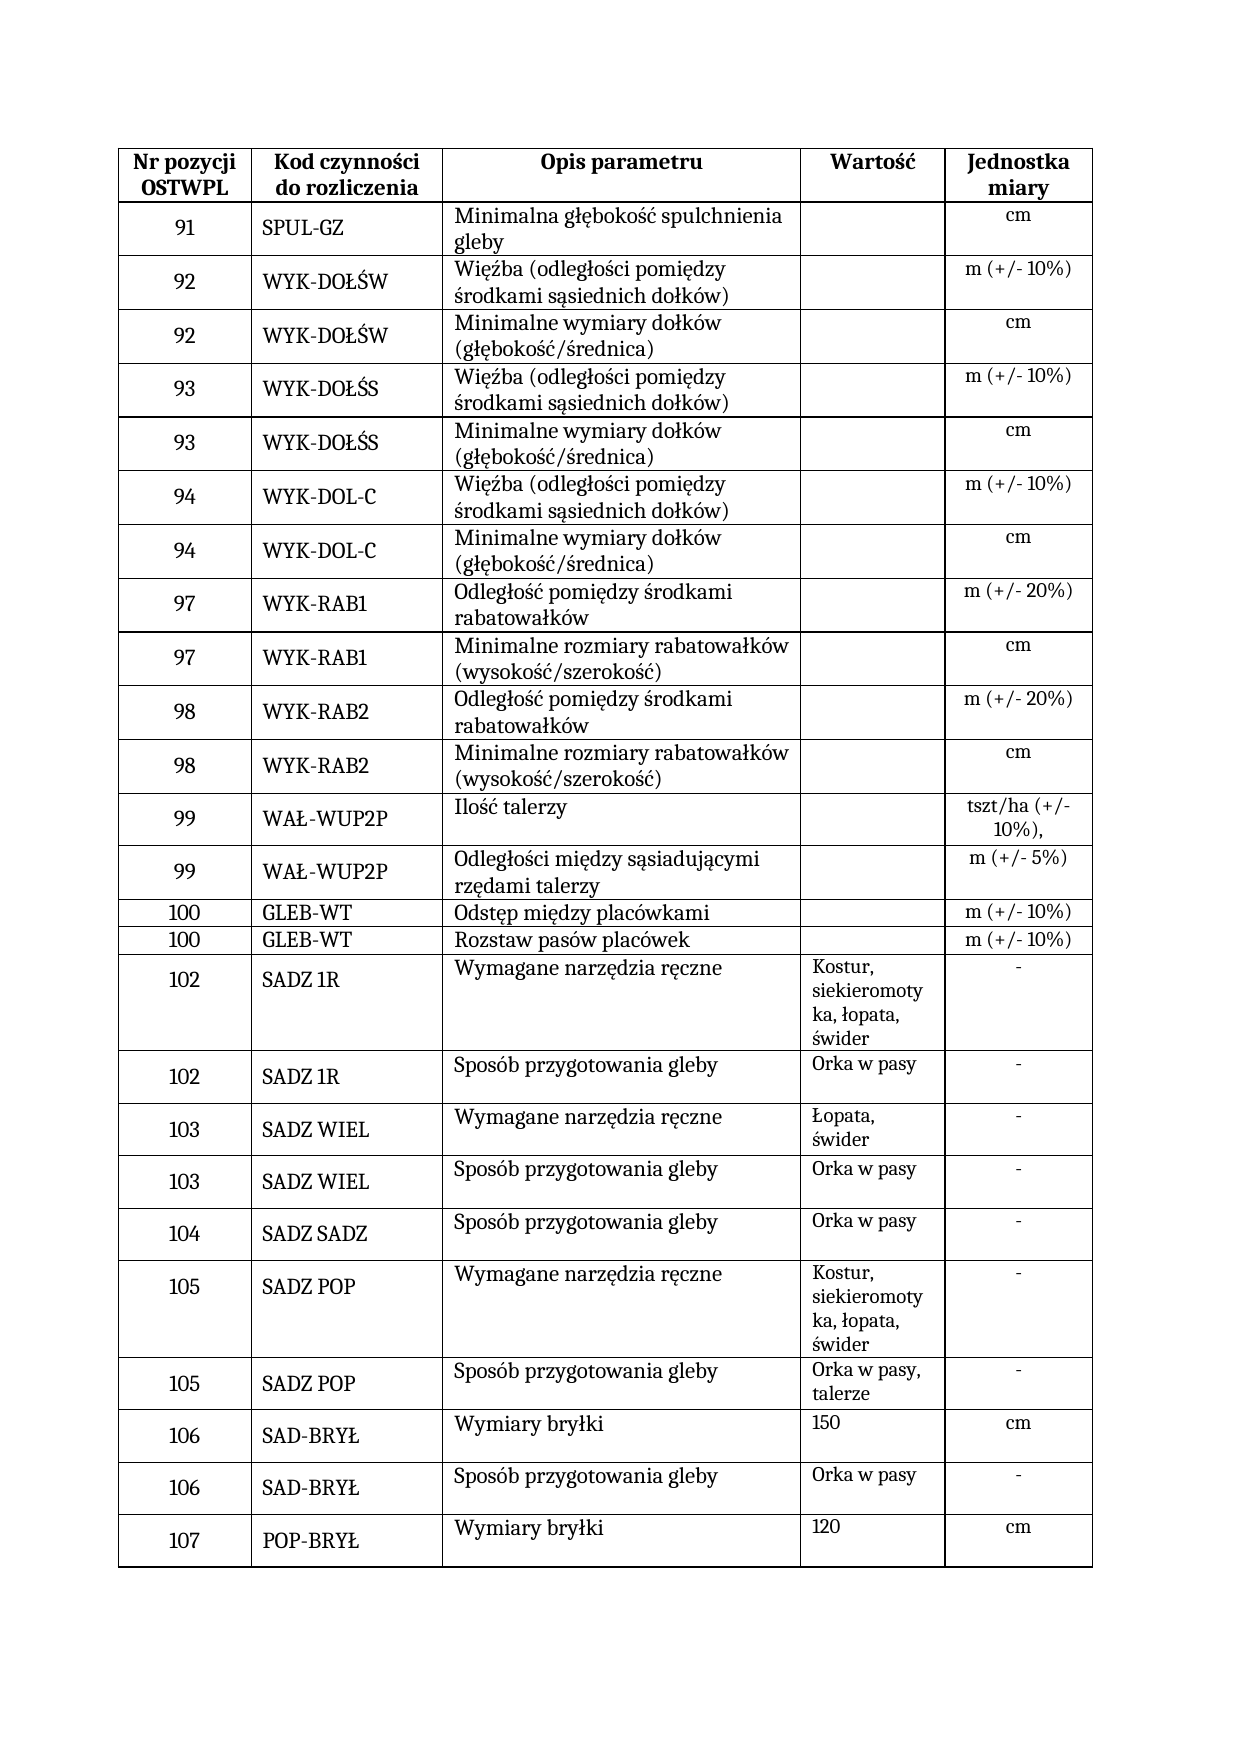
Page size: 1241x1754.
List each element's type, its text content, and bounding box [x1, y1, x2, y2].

table_cell SADZ 1R [252, 1051, 442, 1103]
table_cell cm [946, 740, 1092, 793]
table_cell m (+/- 10%) [946, 927, 1092, 953]
table_cell Kostur, siekieromotyka, łopata, świder [801, 1261, 944, 1357]
table_cell - [946, 1209, 1092, 1260]
table_cell Kostur, siekieromotyka, łopata, świder [801, 955, 944, 1050]
table_cell WYK-RAB1 [252, 633, 442, 685]
table_cell Minimalne wymiary dołków (głębokość/średnica) [443, 418, 800, 470]
table_cell [801, 203, 944, 255]
table_cell 103 [119, 1156, 251, 1208]
table_cell m (+/- 10%) [946, 364, 1092, 416]
table_cell [801, 418, 944, 470]
table_cell [801, 579, 944, 631]
table_cell 150 [801, 1410, 944, 1462]
table_cell Więźba (odległości pomiędzy środkami sąsiednich dołków) [443, 256, 800, 309]
table_cell WAŁ-WUP2P [252, 794, 442, 845]
table_cell m (+/- 5%) [946, 846, 1092, 899]
table_cell SADZ POP [252, 1358, 442, 1409]
table_cell 93 [119, 418, 251, 470]
table_cell - [946, 1261, 1092, 1357]
table_cell WAŁ-WUP2P [252, 846, 442, 899]
table_cell 120 [801, 1515, 944, 1566]
table_cell 94 [119, 471, 251, 524]
table_cell cm [946, 525, 1092, 578]
table_cell cm [946, 633, 1092, 685]
table_cell 100 [119, 927, 251, 953]
table_cell [801, 846, 944, 899]
table_cell Orka w pasy [801, 1156, 944, 1208]
table_cell 91 [119, 203, 251, 255]
table_cell Więźba (odległości pomiędzy środkami sąsiednich dołków) [443, 471, 800, 524]
table_cell cm [946, 1515, 1092, 1566]
table_cell [801, 310, 944, 363]
table_header Kod czynności do rozliczenia [252, 149, 442, 201]
table_cell 92 [119, 256, 251, 309]
table_cell Ilość talerzy [443, 794, 800, 845]
table_cell POP-BRYŁ [252, 1515, 442, 1566]
table_cell SADZ SADZ [252, 1209, 442, 1260]
table_cell [801, 471, 944, 524]
table_cell m (+/- 10%) [946, 900, 1092, 926]
table_cell Minimalne rozmiary rabatowałków (wysokość/szerokość) [443, 740, 800, 793]
table_cell Wymagane narzędzia ręczne [443, 955, 800, 1050]
table_cell SPUL-GZ [252, 203, 442, 255]
table_cell m (+/- 20%) [946, 686, 1092, 739]
table_cell 102 [119, 955, 251, 1050]
table_cell WYK-DOŁŚS [252, 364, 442, 416]
table_cell Orka w pasy [801, 1051, 944, 1103]
table_cell SADZ WIEL [252, 1104, 442, 1155]
table_cell cm [946, 418, 1092, 470]
table_cell cm [946, 203, 1092, 255]
table_cell 106 [119, 1463, 251, 1514]
table_cell WYK-DOŁŚW [252, 256, 442, 309]
table_cell 103 [119, 1104, 251, 1155]
table_header Nr pozycji OSTWPL [119, 149, 251, 201]
table_cell 98 [119, 740, 251, 793]
table_cell Odstęp między placówkami [443, 900, 800, 926]
table_cell - [946, 1051, 1092, 1103]
table_cell Wymagane narzędzia ręczne [443, 1104, 800, 1155]
table_cell - [946, 1156, 1092, 1208]
table_cell Odległości między sąsiadującymi rzędami talerzy [443, 846, 800, 899]
table_cell [801, 525, 944, 578]
table_cell SAD-BRYŁ [252, 1410, 442, 1462]
table_header Jednostka miary [946, 149, 1092, 201]
table_cell GLEB-WT [252, 927, 442, 953]
table_cell Rozstaw pasów placówek [443, 927, 800, 953]
table_cell - [946, 1463, 1092, 1514]
table_cell SADZ WIEL [252, 1156, 442, 1208]
table_cell SAD-BRYŁ [252, 1463, 442, 1514]
table_cell 97 [119, 633, 251, 685]
table_cell Minimalna głębokość spulchnienia gleby [443, 203, 800, 255]
table_cell 97 [119, 579, 251, 631]
table_cell - [946, 1358, 1092, 1409]
table_cell m (+/- 10%) [946, 471, 1092, 524]
table_cell Wymagane narzędzia ręczne [443, 1261, 800, 1357]
table_cell Sposób przygotowania gleby [443, 1358, 800, 1409]
table_cell Odległość pomiędzy środkami rabatowałków [443, 686, 800, 739]
table_cell Minimalne wymiary dołków (głębokość/średnica) [443, 310, 800, 363]
table_cell WYK-RAB2 [252, 740, 442, 793]
table_header Wartość [801, 149, 944, 201]
table_cell 98 [119, 686, 251, 739]
table_cell 100 [119, 900, 251, 926]
table_cell tszt/ha (+/- 10%), [946, 794, 1092, 845]
table_cell 106 [119, 1410, 251, 1462]
table_cell Wymiary bryłki [443, 1515, 800, 1566]
table_cell Więźba (odległości pomiędzy środkami sąsiednich dołków) [443, 364, 800, 416]
table_cell 104 [119, 1209, 251, 1260]
table_cell cm [946, 1410, 1092, 1462]
table_cell Orka w pasy, talerze [801, 1358, 944, 1409]
table_cell m (+/- 10%) [946, 256, 1092, 309]
table_cell Minimalne wymiary dołków (głębokość/średnica) [443, 525, 800, 578]
table_cell Sposób przygotowania gleby [443, 1209, 800, 1260]
table_cell SADZ 1R [252, 955, 442, 1050]
table_cell 93 [119, 364, 251, 416]
table_cell [801, 900, 944, 926]
table_cell GLEB-WT [252, 900, 442, 926]
table_cell Sposób przygotowania gleby [443, 1051, 800, 1103]
table_cell 99 [119, 846, 251, 899]
table_cell m (+/- 20%) [946, 579, 1092, 631]
table_cell [801, 740, 944, 793]
table_cell Orka w pasy [801, 1463, 944, 1514]
table_cell [801, 364, 944, 416]
table_cell Wymiary bryłki [443, 1410, 800, 1462]
table_cell WYK-DOL-C [252, 525, 442, 578]
table_cell 102 [119, 1051, 251, 1103]
table_cell WYK-DOŁŚW [252, 310, 442, 363]
table_cell [801, 686, 944, 739]
table_cell 99 [119, 794, 251, 845]
table_cell [801, 256, 944, 309]
table_cell [801, 794, 944, 845]
table_header Opis parametru [443, 149, 800, 201]
table_cell 92 [119, 310, 251, 363]
table_cell Orka w pasy [801, 1209, 944, 1260]
table_cell SADZ POP [252, 1261, 442, 1357]
table_cell 105 [119, 1358, 251, 1409]
table_cell WYK-RAB1 [252, 579, 442, 631]
table_cell Minimalne rozmiary rabatowałków (wysokość/szerokość) [443, 633, 800, 685]
table_cell 107 [119, 1515, 251, 1566]
table_cell WYK-DOL-C [252, 471, 442, 524]
table_cell Łopata, świder [801, 1104, 944, 1155]
table_cell Odległość pomiędzy środkami rabatowałków [443, 579, 800, 631]
table_cell WYK-DOŁŚS [252, 418, 442, 470]
table_cell WYK-RAB2 [252, 686, 442, 739]
table_cell Sposób przygotowania gleby [443, 1156, 800, 1208]
table_cell 94 [119, 525, 251, 578]
table_cell - [946, 1104, 1092, 1155]
table_cell 105 [119, 1261, 251, 1357]
table_cell cm [946, 310, 1092, 363]
table_cell - [946, 955, 1092, 1050]
table_cell [801, 633, 944, 685]
table_cell Sposób przygotowania gleby [443, 1463, 800, 1514]
table_cell [801, 927, 944, 953]
